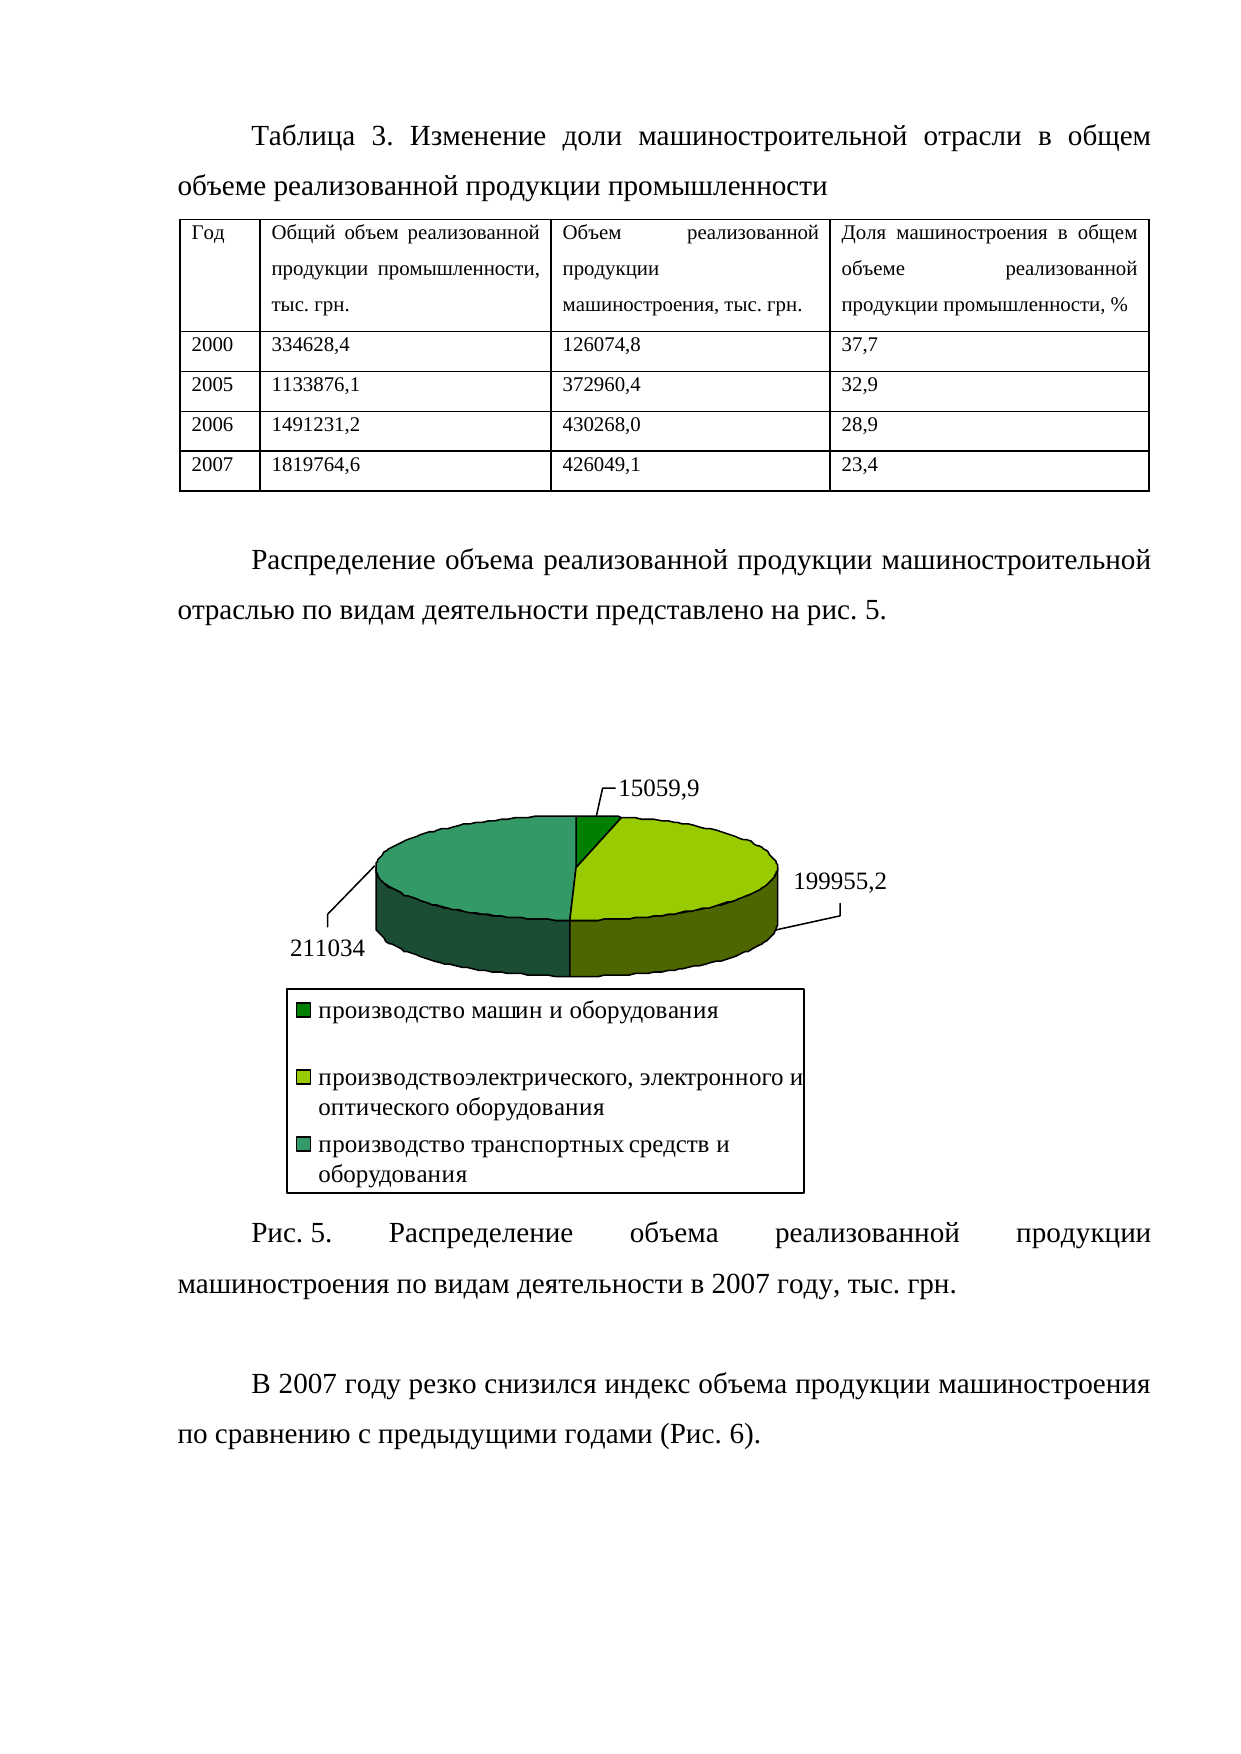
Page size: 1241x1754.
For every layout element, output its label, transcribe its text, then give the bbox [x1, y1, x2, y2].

table_header Общий объем реализованной продукции промышленности, тыс. грн. [261, 220, 550, 331]
table_cell 2006 [181, 412, 259, 450]
table_cell 1819764,6 [261, 452, 550, 490]
table_header Объем реализованной продукции машиностроения, тыс. грн. [552, 220, 829, 331]
table_cell 23,4 [831, 452, 1148, 490]
table_cell 372960,4 [552, 372, 829, 411]
text Распределение объема реализованной продукции машиностроительной отраслью по видам деятельности представлено на рис. 5. [177, 542, 1152, 626]
table_cell 126074,8 [552, 332, 829, 371]
text Таблица 3. Изменение доли машиностроительной отрасли в общем объеме реализованной продукции промышленности [177, 118, 1152, 202]
table_cell 430268,0 [552, 412, 829, 450]
table_cell 32,9 [831, 372, 1148, 411]
table_cell 2007 [181, 452, 259, 490]
table_cell 2000 [181, 332, 259, 371]
text В 2007 году резко снизился индекс объема продукции машиностроения по сравнению с предыдущими годами (Рис. 6). [177, 1366, 1152, 1450]
table_header Доля машиностроения в общем объеме реализованной продукции промышленности, % [831, 220, 1148, 331]
table_cell 1133876,1 [261, 372, 550, 411]
table_cell 1491231,2 [261, 412, 550, 450]
table_cell 426049,1 [552, 452, 829, 490]
table_cell 37,7 [831, 332, 1148, 371]
table_header Год [181, 220, 259, 331]
table_cell 2005 [181, 372, 259, 411]
table_cell 334628,4 [261, 332, 550, 371]
table_cell 28,9 [831, 412, 1148, 450]
text Рис. 5. Распределение объема реализованной продукции машиностроения по видам деятельности в 2007 году, тыс. грн. [177, 1215, 1152, 1299]
